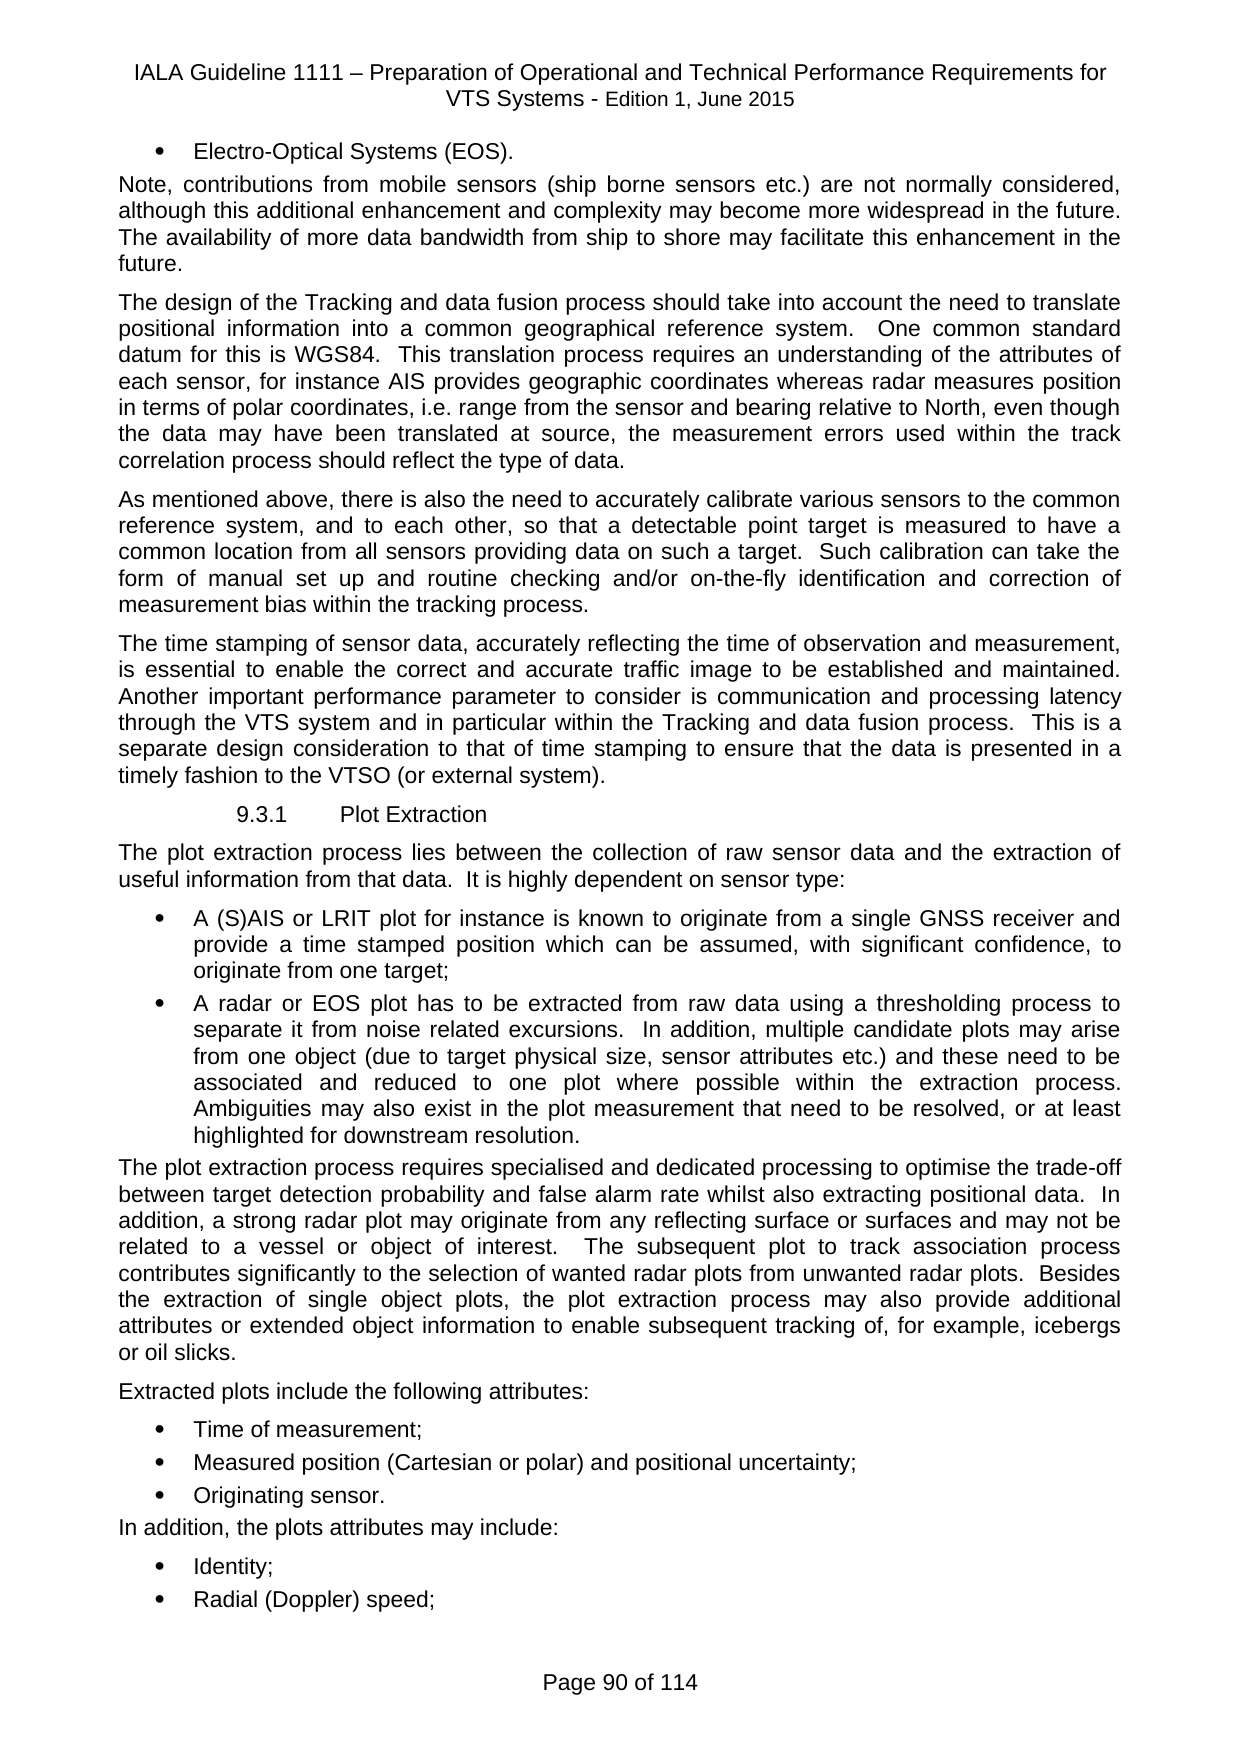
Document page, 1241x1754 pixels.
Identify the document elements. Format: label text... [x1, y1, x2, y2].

text In addition, the plots attributes may include: [118, 1514, 1122, 1541]
text Electro-Optical Systems (EOS). [156, 138, 1122, 164]
text Radial (Doppler) speed; [156, 1586, 1122, 1612]
text Originating sensor. [156, 1482, 1122, 1508]
text A radar or EOS plot has to be extracted from raw data using a thresholding process to separate it from noise related excursions. In addition, multiple candidate plots may arise from one object (due to target physical size, sensor attributes etc.) and these need to be associated and reduced to one plot where possible within the extraction process. Ambiguities may also exist in the plot measurement that need to be resolved, or at least highlighted for downstream resolution. [156, 990, 1122, 1148]
text The plot extraction process requires specialised and dedicated processing to optimise the trade-off between target detection probability and false alarm rate whilst also extracting positional data. In addition, a strong radar plot may originate from any reflecting surface or surfaces and may not be related to a vessel or object of interest. The subsequent plot to track association process contributes significantly to the selection of wanted radar plots from unwanted radar plots. Besides the extraction of single object plots, the plot extraction process may also provide additional attributes or extended object information to enable subsequent tracking of, for example, icebergs or oil slicks. [118, 1154, 1122, 1365]
text The plot extraction process lies between the collection of raw sensor data and the extraction of useful information from that data. It is highly dependent on sensor type: [118, 839, 1122, 892]
text Identity; [156, 1553, 1122, 1579]
text Note, contributions from mobile sensors (ship borne sensors etc.) are not normally considered, although this additional enhancement and complexity may become more widespread in the future. The availability of more data bandwidth from ship to shore may facilitate this enhancement in the future. [118, 171, 1122, 276]
text A (S)AIS or LRIT plot for instance is known to originate from a single GNSS receiver and provide a time stamped position which can be assumed, with significant confidence, to originate from one target; [156, 904, 1122, 984]
text Time of measurement; [156, 1416, 1122, 1443]
text Measured position (Cartesian or polar) and positional uncertainty; [156, 1449, 1122, 1475]
text Extracted plots include the following attributes: [118, 1378, 1122, 1404]
text As mentioned above, there is also the need to accurately calibrate various sensors to the common reference system, and to each other, so that a detectable point target is measured to have a common location from all sensors providing data on such a target. Such calibration can take the form of manual set up and routine checking and/or on-the-fly identification and correction of measurement bias within the tracking process. [118, 486, 1122, 617]
subtitle Plot Extraction [236, 801, 1122, 827]
text The time stamping of sensor data, accurately reflecting the time of observation and measurement, is essential to enable the correct and accurate traffic image to be established and maintained. Another important performance parameter to consider is communication and processing latency through the VTS system and in particular within the Tracking and data fusion process. This is a separate design consideration to that of time stamping to ensure that the data is presented in a timely fashion to the VTSO (or external system). [118, 630, 1122, 788]
text The design of the Tracking and data fusion process should take into account the need to translate positional information into a common geographical reference system. One common standard datum for this is WGS84. This translation process requires an understanding of the attributes of each sensor, for instance AIS provides geographic coordinates whereas radar measures position in terms of polar coordinates, i.e. range from the sensor and bearing relative to North, even though the data may have been translated at source, the measurement errors used within the track correlation process should reflect the type of data. [118, 289, 1122, 473]
